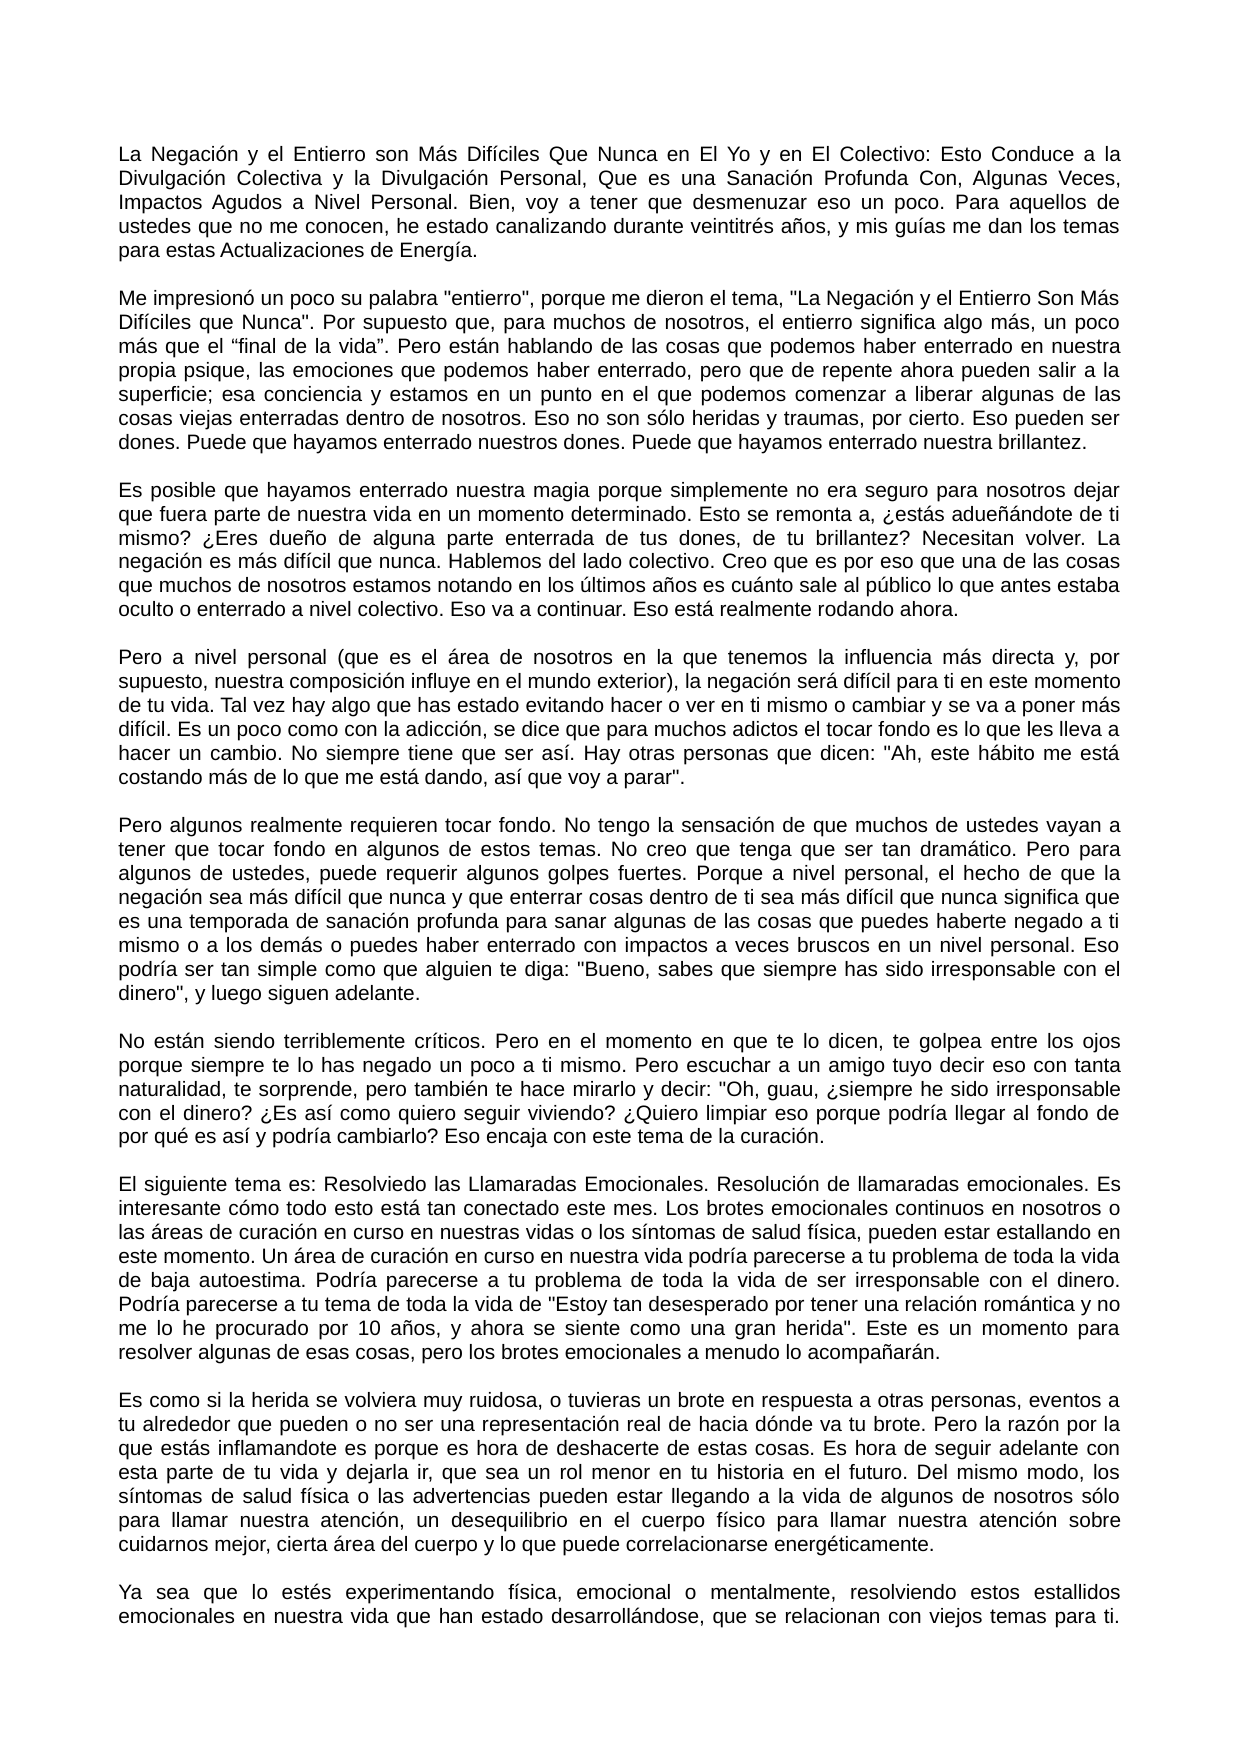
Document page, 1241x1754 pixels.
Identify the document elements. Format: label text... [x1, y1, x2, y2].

text El siguiente tema es: Resolviedo las Llamaradas Emocionales. Resolución de llamaradas emocionales. Es interesante cómo todo esto está tan conectado este mes. Los brotes emocionales continuos en nosotros o las áreas de curación en curso en nuestras vidas o los síntomas de salud física, pueden estar estallando en este momento. Un área de curación en curso en nuestra vida podría parecerse a tu problema de toda la vida de baja autoestima. Podría parecerse a tu problema de toda la vida de ser irresponsable con el dinero. Podría parecerse a tu tema de toda la vida de "Estoy tan desesperado por tener una relación romántica y no me lo he procurado por 10 años, y ahora se siente como una gran herida". Este es un momento para resolver algunas de esas cosas, pero los brotes emocionales a menudo lo acompañarán. [118, 1172, 1122, 1364]
text Me impresionó un poco su palabra "entierro", porque me dieron el tema, "La Negación y el Entierro Son Más Difíciles que Nunca". Por supuesto que, para muchos de nosotros, el entierro significa algo más, un poco más que el “final de la vida”. Pero están hablando de las cosas que podemos haber enterrado en nuestra propia psique, las emociones que podemos haber enterrado, pero que de repente ahora pueden salir a la superficie; esa conciencia y estamos en un punto en el que podemos comenzar a liberar algunas de las cosas viejas enterradas dentro de nosotros. Eso no son sólo heridas y traumas, por cierto. Eso pueden ser dones. Puede que hayamos enterrado nuestros dones. Puede que hayamos enterrado nuestra brillantez. [118, 286, 1122, 453]
text No están siendo terriblemente críticos. Pero en el momento en que te lo dicen, te golpea entre los ojos porque siempre te lo has negado un poco a ti mismo. Pero escuchar a un amigo tuyo decir eso con tanta naturalidad, te sorprende, pero también te hace mirarlo y decir: "Oh, guau, ¿siempre he sido irresponsable con el dinero? ¿Es así como quiero seguir viviendo? ¿Quiero limpiar eso porque podría llegar al fondo de por qué es así y podría cambiarlo? Eso encaja con este tema de la curación. [118, 1028, 1122, 1148]
text Pero a nivel personal (que es el área de nosotros en la que tenemos la influencia más directa y, por supuesto, nuestra composición influye en el mundo exterior), la negación será difícil para ti en este momento de tu vida. Tal vez hay algo que has estado evitando hacer o ver en ti mismo o cambiar y se va a poner más difícil. Es un poco como con la adicción, se dice que para muchos adictos el tocar fondo es lo que les lleva a hacer un cambio. No siempre tiene que ser así. Hay otras personas que dicen: "Ah, este hábito me está costando más de lo que me está dando, así que voy a parar". [118, 645, 1122, 789]
text Pero algunos realmente requieren tocar fondo. No tengo la sensación de que muchos de ustedes vayan a tener que tocar fondo en algunos de estos temas. No creo que tenga que ser tan dramático. Pero para algunos de ustedes, puede requerir algunos golpes fuertes. Porque a nivel personal, el hecho de que la negación sea más difícil que nunca y que enterrar cosas dentro de ti sea más difícil que nunca significa que es una temporada de sanación profunda para sanar algunas de las cosas que puedes haberte negado a ti mismo o a los demás o puedes haber enterrado con impactos a veces bruscos en un nivel personal. Eso podría ser tan simple como que alguien te diga: "Bueno, sabes que siempre has sido irresponsable con el dinero", y luego siguen adelante. [118, 813, 1122, 1004]
text La Negación y el Entierro son Más Difíciles Que Nunca en El Yo y en El Colectivo: Esto Conduce a la Divulgación Colectiva y la Divulgación Personal, Que es una Sanación Profunda Con, Algunas Veces, Impactos Agudos a Nivel Personal. Bien, voy a tener que desmenuzar eso un poco. Para aquellos de ustedes que no me conocen, he estado canalizando durante veintitrés años, y mis guías me dan los temas para estas Actualizaciones de Energía. [118, 142, 1122, 262]
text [118, 1579, 1122, 1627]
text Es como si la herida se volviera muy ruidosa, o tuvieras un brote en respuesta a otras personas, eventos a tu alrededor que pueden o no ser una representación real de hacia dónde va tu brote. Pero la razón por la que estás inflamandote es porque es hora de deshacerte de estas cosas. Es hora de seguir adelante con esta parte de tu vida y dejarla ir, que sea un rol menor en tu historia en el futuro. Del mismo modo, los síntomas de salud física o las advertencias pueden estar llegando a la vida de algunos de nosotros sólo para llamar nuestra atención, un desequilibrio en el cuerpo físico para llamar nuestra atención sobre cuidarnos mejor, cierta área del cuerpo y lo que puede correlacionarse energéticamente. [118, 1388, 1122, 1556]
text Es posible que hayamos enterrado nuestra magia porque simplemente no era seguro para nosotros dejar que fuera parte de nuestra vida en un momento determinado. Esto se remonta a, ¿estás adueñándote de ti mismo? ¿Eres dueño de alguna parte enterrada de tus dones, de tu brillantez? Necesitan volver. La negación es más difícil que nunca. Hablemos del lado colectivo. Creo que es por eso que una de las cosas que muchos de nosotros estamos notando en los últimos años es cuánto sale al público lo que antes estaba oculto o enterrado a nivel colectivo. Eso va a continuar. Eso está realmente rodando ahora. [118, 477, 1122, 621]
